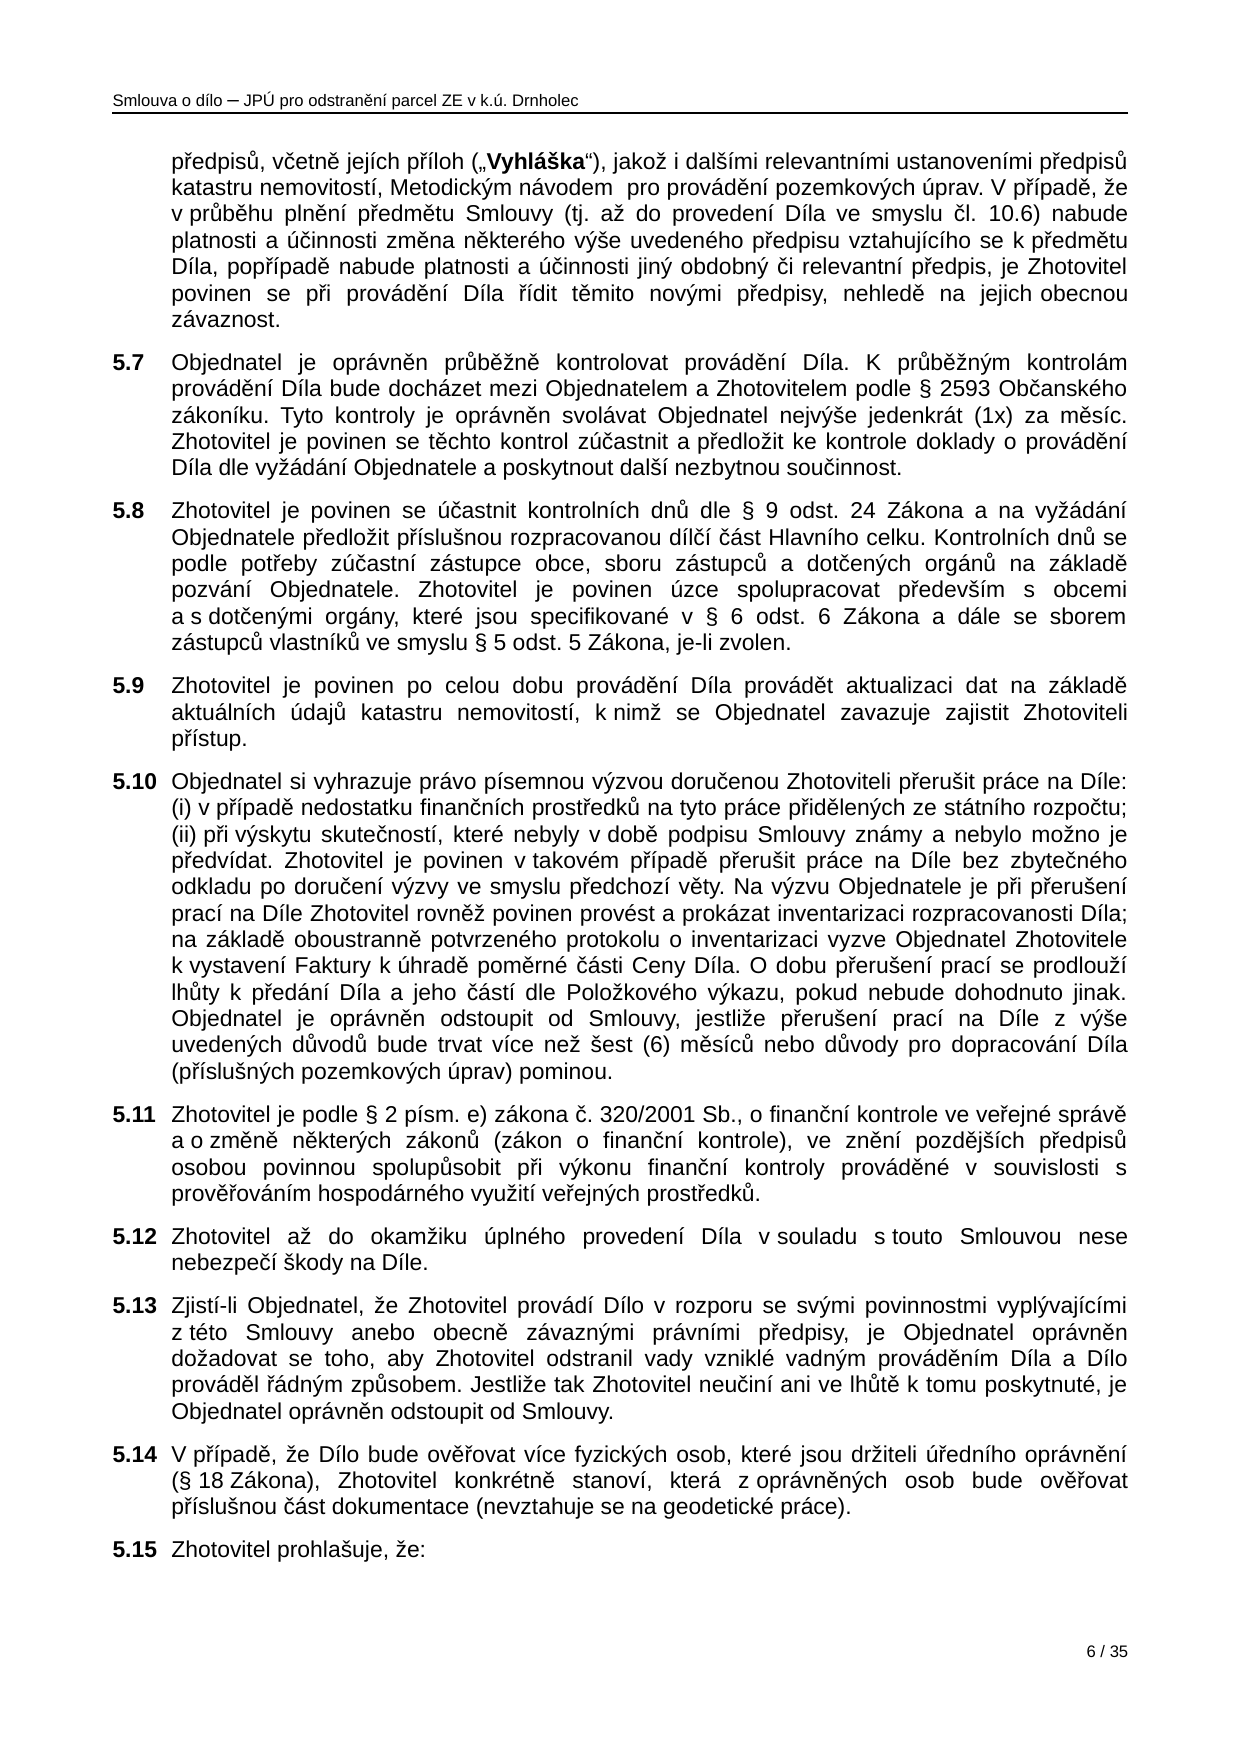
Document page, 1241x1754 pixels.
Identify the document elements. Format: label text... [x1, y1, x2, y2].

text Objednatel si vyhrazuje právo písemnou výzvou doručenou Zhotoviteli přerušit práce na Díle: (i) v případě nedostatku finančních prostředků na tyto práce přidělených ze státního rozpočtu; (ii) při výskytu skutečností, které nebyly v době podpisu Smlouvy známy a nebylo možno je předvídat. Zhotovitel je povinen v takovém případě přerušit práce na Díle bez zbytečného odkladu po doručení výzvy ve smyslu předchozí věty. Na výzvu Objednatele je při přerušení prací na Díle Zhotovitel rovněž povinen provést a prokázat inventarizaci rozpracovanosti Díla; na základě oboustranně potvrzeného protokolu o inventarizaci vyzve Objednatel Zhotovitele k vystavení Faktury k úhradě poměrné části Ceny Díla. O dobu přerušení prací se prodlouží lhůty k předání Díla a jeho částí dle Položkového výkazu, pokud nebude dohodnuto jinak. Objednatel je oprávněn odstoupit od Smlouvy, jestliže přerušení prací na Díle z výše uvedených důvodů bude trvat více než šest (6) měsíců nebo důvody pro dopracování Díla (příslušných pozemkových úprav) pominou. [112, 768, 1128, 1084]
text V případě, že Dílo bude ověřovat více fyzických osob, které jsou držiteli úředního oprávnění (§ 18 Zákona), Zhotovitel konkrétně stanoví, která z oprávněných osob bude ověřovat příslušnou část dokumentace (nevztahuje se na geodetické práce). [112, 1441, 1128, 1520]
text Zjistí-li Objednatel, že Zhotovitel provádí Dílo v rozporu se svými povinnostmi vyplývajícími z této Smlouvy anebo obecně závaznými právními předpisy, je Objednatel oprávněn dožadovat se toho, aby Zhotovitel odstranil vady vzniklé vadným prováděním Díla a Dílo prováděl řádným způsobem. Jestliže tak Zhotovitel neučiní ani ve lhůtě k tomu poskytnuté, je Objednatel oprávněn odstoupit od Smlouvy. [112, 1292, 1128, 1424]
text Zhotovitel je podle § 2 písm. e) zákona č. 320/2001 Sb., o finanční kontrole ve veřejné správě a o změně některých zákonů (zákon o finanční kontrole), ve znění pozdějších předpisů osobou povinnou spolupůsobit při výkonu finanční kontroly prováděné v souvislosti s prověřováním hospodárného využití veřejných prostředků. [112, 1101, 1128, 1206]
text Zhotovitel až do okamžiku úplného provedení Díla v souladu s touto Smlouvou nese nebezpečí škody na Díle. [112, 1223, 1128, 1276]
text Objednatel je oprávněn průběžně kontrolovat provádění Díla. K průběžným kontrolám provádění Díla bude docházet mezi Objednatelem a Zhotovitelem podle § 2593 Občanského zákoníku. Tyto kontroly je oprávněn svolávat Objednatel nejvýše jedenkrát (1x) za měsíc. Zhotovitel je povinen se těchto kontrol zúčastnit a předložit ke kontrole doklady o provádění Díla dle vyžádání Objednatele a poskytnout další nezbytnou součinnost. [112, 349, 1128, 481]
text Zhotovitel prohlašuje, že: [112, 1536, 1128, 1563]
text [112, 148, 1128, 332]
text Zhotovitel je povinen po celou dobu provádění Díla provádět aktualizaci dat na základě aktuálních údajů katastru nemovitostí, k nimž se Objednatel zavazuje zajistit Zhotoviteli přístup. [112, 672, 1128, 751]
text Zhotovitel je povinen se účastnit kontrolních dnů dle § 9 odst. 24 Zákona a na vyžádání Objednatele předložit příslušnou rozpracovanou dílčí část Hlavního celku. Kontrolních dnů se podle potřeby zúčastní zástupce obce, sboru zástupců a dotčených orgánů na základě pozvání Objednatele. Zhotovitel je povinen úzce spolupracovat především s obcemi a s dotčenými orgány, které jsou specifikované v § 6 odst. 6 Zákona a dále se sborem zástupců vlastníků ve smyslu § 5 odst. 5 Zákona, je-li zvolen. [112, 497, 1128, 655]
